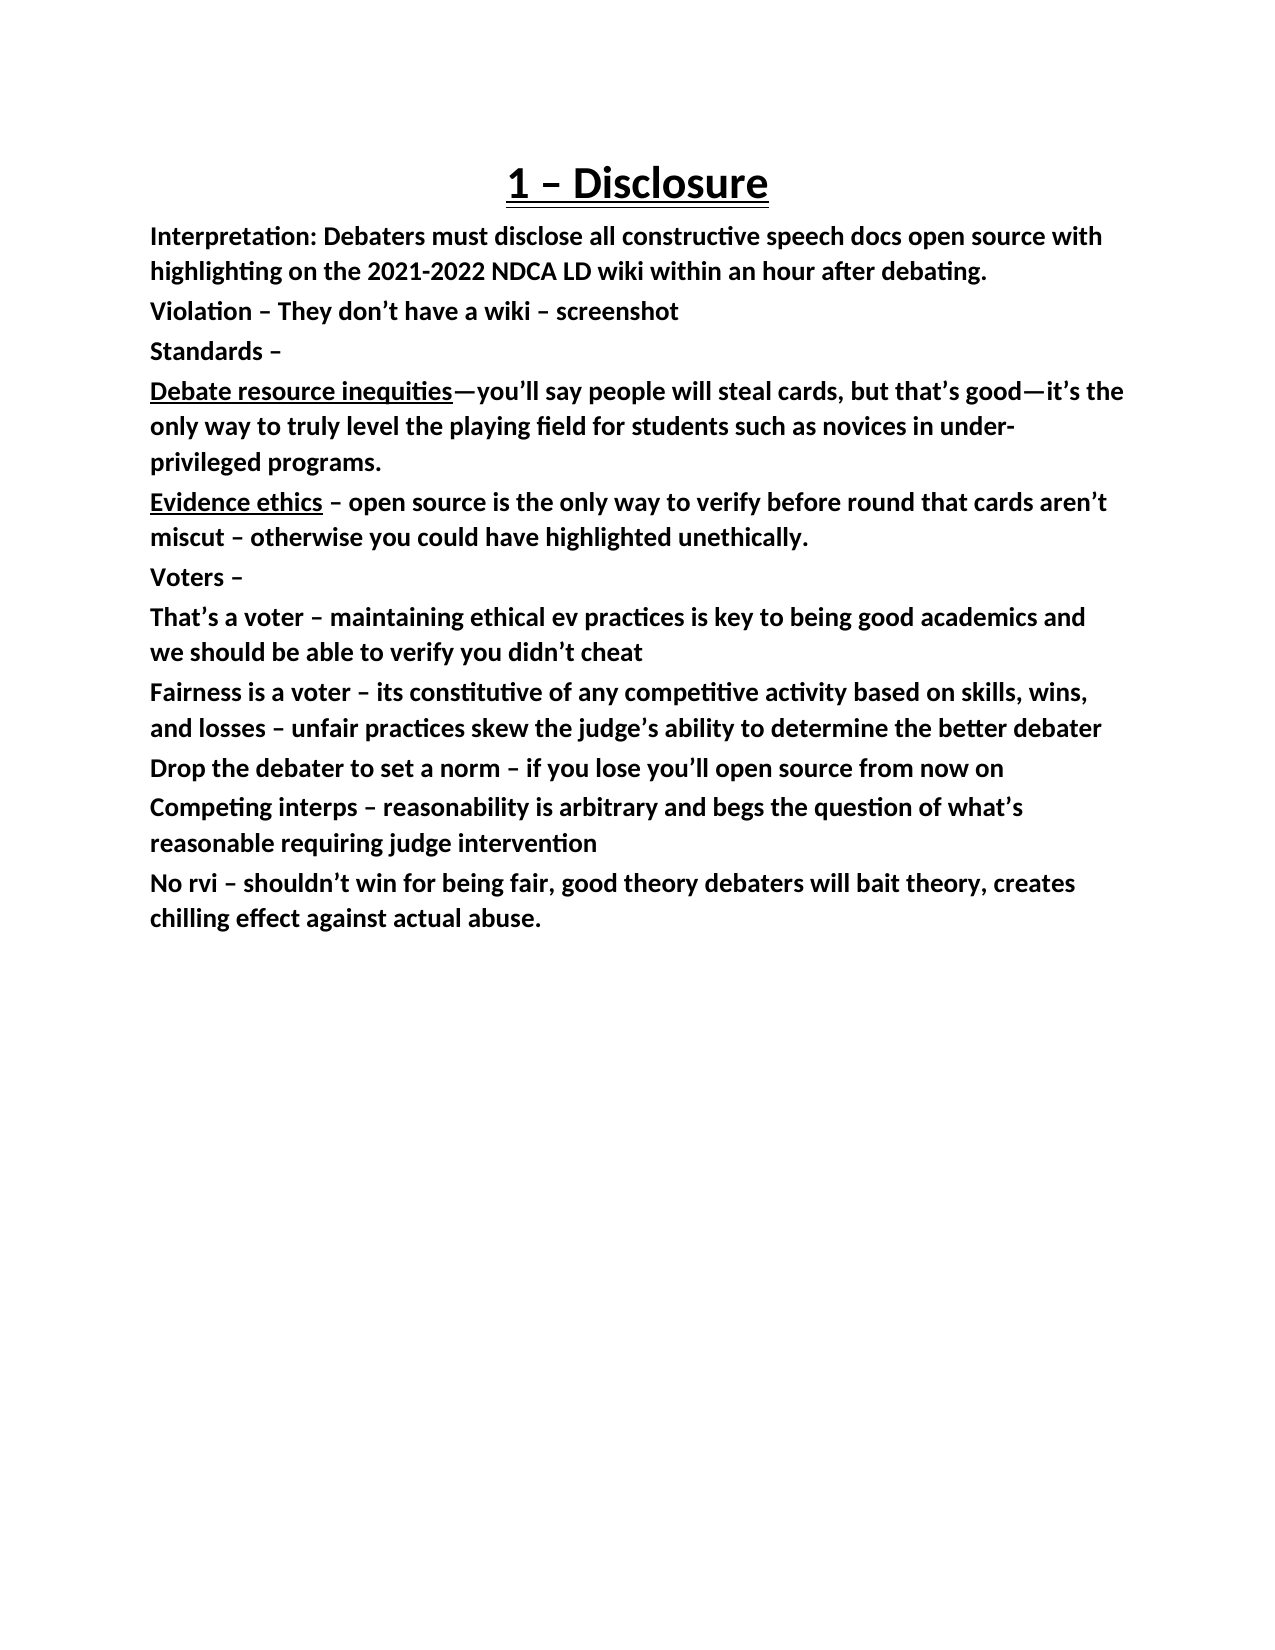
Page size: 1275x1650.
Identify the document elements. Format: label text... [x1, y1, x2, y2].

subtitle 1 – Disclosure [150, 154, 1125, 210]
subtitle Voters – [150, 560, 1125, 593]
subtitle Evidence ethics – open source is the only way to verify before round that cards aren’t miscut – otherwise you could have highlighted unethically. [150, 485, 1125, 553]
subtitle Violation – They don’t have a wiki – screenshot [150, 294, 1125, 327]
subtitle That’s a voter – maintaining ethical ev practices is key to being good academics and we should be able to verify you didn’t cheat [150, 600, 1125, 668]
subtitle Standards – [150, 334, 1125, 367]
subtitle Debate resource inequities—you’ll say people will steal cards, but that’s good—it’s the only way to truly level the playing field for students such as novices in under-privileged programs. [150, 374, 1125, 478]
subtitle Fairness is a voter – its constitutive of any competitive activity based on skills, wins, and losses – unfair practices skew the judge’s ability to determine the better debater [150, 675, 1125, 744]
subtitle No rvi – shouldn’t win for being fair, good theory debaters will bait theory, creates chilling effect against actual abuse. [150, 866, 1125, 934]
subtitle Interpretation: Debaters must disclose all constructive speech docs open source with highlighting on the 2021-2022 NDCA LD wiki within an hour after debating. [150, 219, 1125, 287]
subtitle Competing interps – reasonability is arbitrary and begs the question of what’s reasonable requiring judge intervention [150, 791, 1125, 859]
subtitle Drop the debater to set a norm – if you lose you’ll open source from now on [150, 751, 1125, 784]
